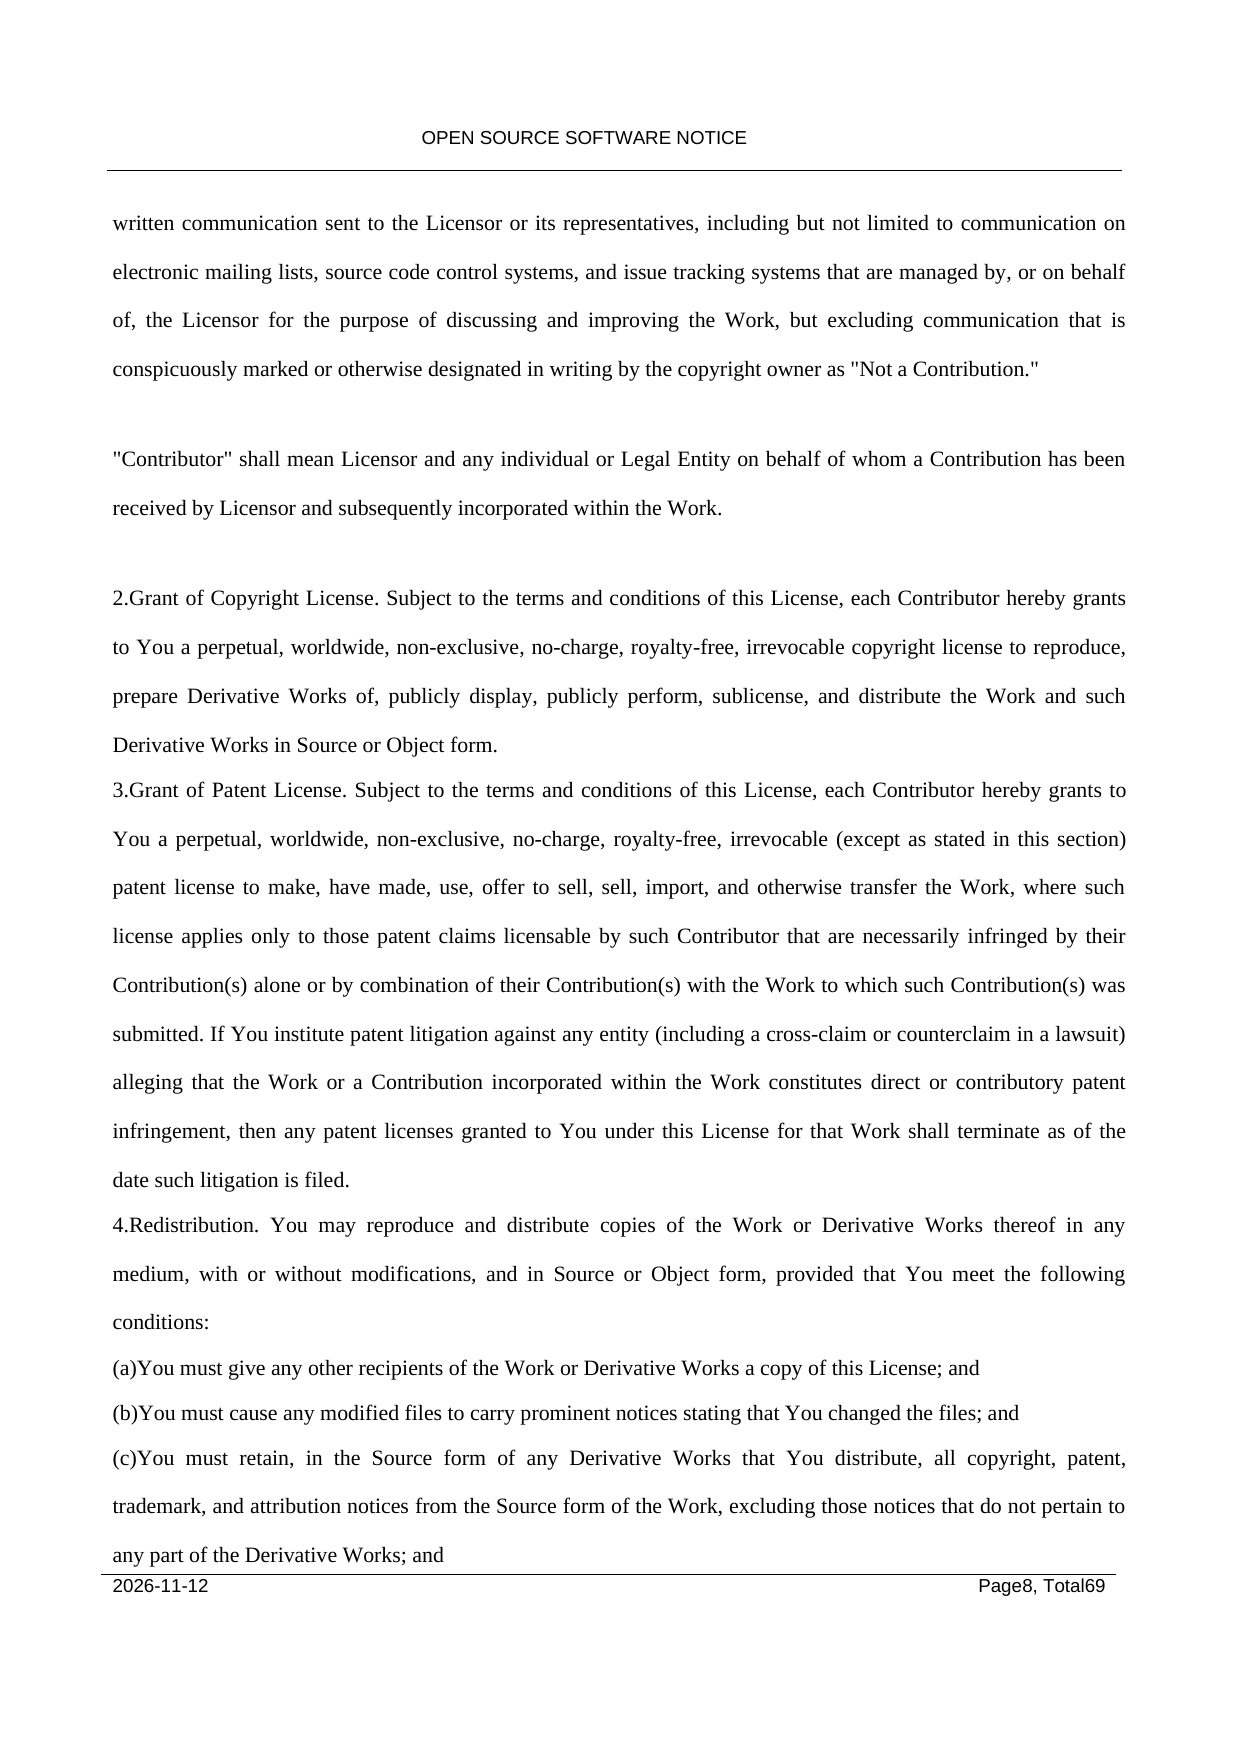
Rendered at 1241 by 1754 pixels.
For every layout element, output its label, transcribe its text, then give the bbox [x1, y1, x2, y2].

text "Contributor" shall mean Licensor and any individual or Legal Entity on behalf of whom a Contribution has been received by Licensor and subsequently incorporated within the Work. [112, 443, 1128, 524]
text (b)You must cause any modified files to carry prominent notices stating that You changed the files; and [112, 1396, 1128, 1428]
text 4.Redistribution. You may reproduce and distribute copies of the Work or Derivative Works thereof in any medium, with or without modifications, and in Source or Object form, provided that You meet the following conditions: [112, 1208, 1128, 1338]
text (a)You must give any other recipients of the Work or Derivative Works a copy of this License; and [112, 1351, 1128, 1383]
text (c)You must retain, in the Source form of any Derivative Works that You distribute, all copyright, patent, trademark, and attribution notices from the Source form of the Work, excluding those notices that do not pertain to any part of the Derivative Works; and [112, 1441, 1128, 1571]
text 2.Grant of Copyright License. Subject to the terms and conditions of this License, each Contributor hereby grants to You a perpetual, worldwide, non-exclusive, no-charge, royalty-free, irrevocable copyright license to reproduce, prepare Derivative Works of, publicly display, publicly perform, sublicense, and distribute the Work and such Derivative Works in Source or Object form. [112, 582, 1128, 761]
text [112, 206, 1128, 385]
text 3.Grant of Patent License. Subject to the terms and conditions of this License, each Contributor hereby grants to You a perpetual, worldwide, non-exclusive, no-charge, royalty-free, irrevocable (except as stated in this section) patent license to make, have made, use, offer to sell, sell, import, and otherwise transfer the Work, where such license applies only to those patent claims licensable by such Contributor that are necessarily infringed by their Contribution(s) alone or by combination of their Contribution(s) with the Work to which such Contribution(s) was submitted. If You institute patent litigation against any entity (including a cross-claim or counterclaim in a lawsuit) alleging that the Work or a Contribution incorporated within the Work constitutes direct or contributory patent infringement, then any patent licenses granted to You under this License for that Work shall terminate as of the date such litigation is filed. [112, 773, 1128, 1196]
